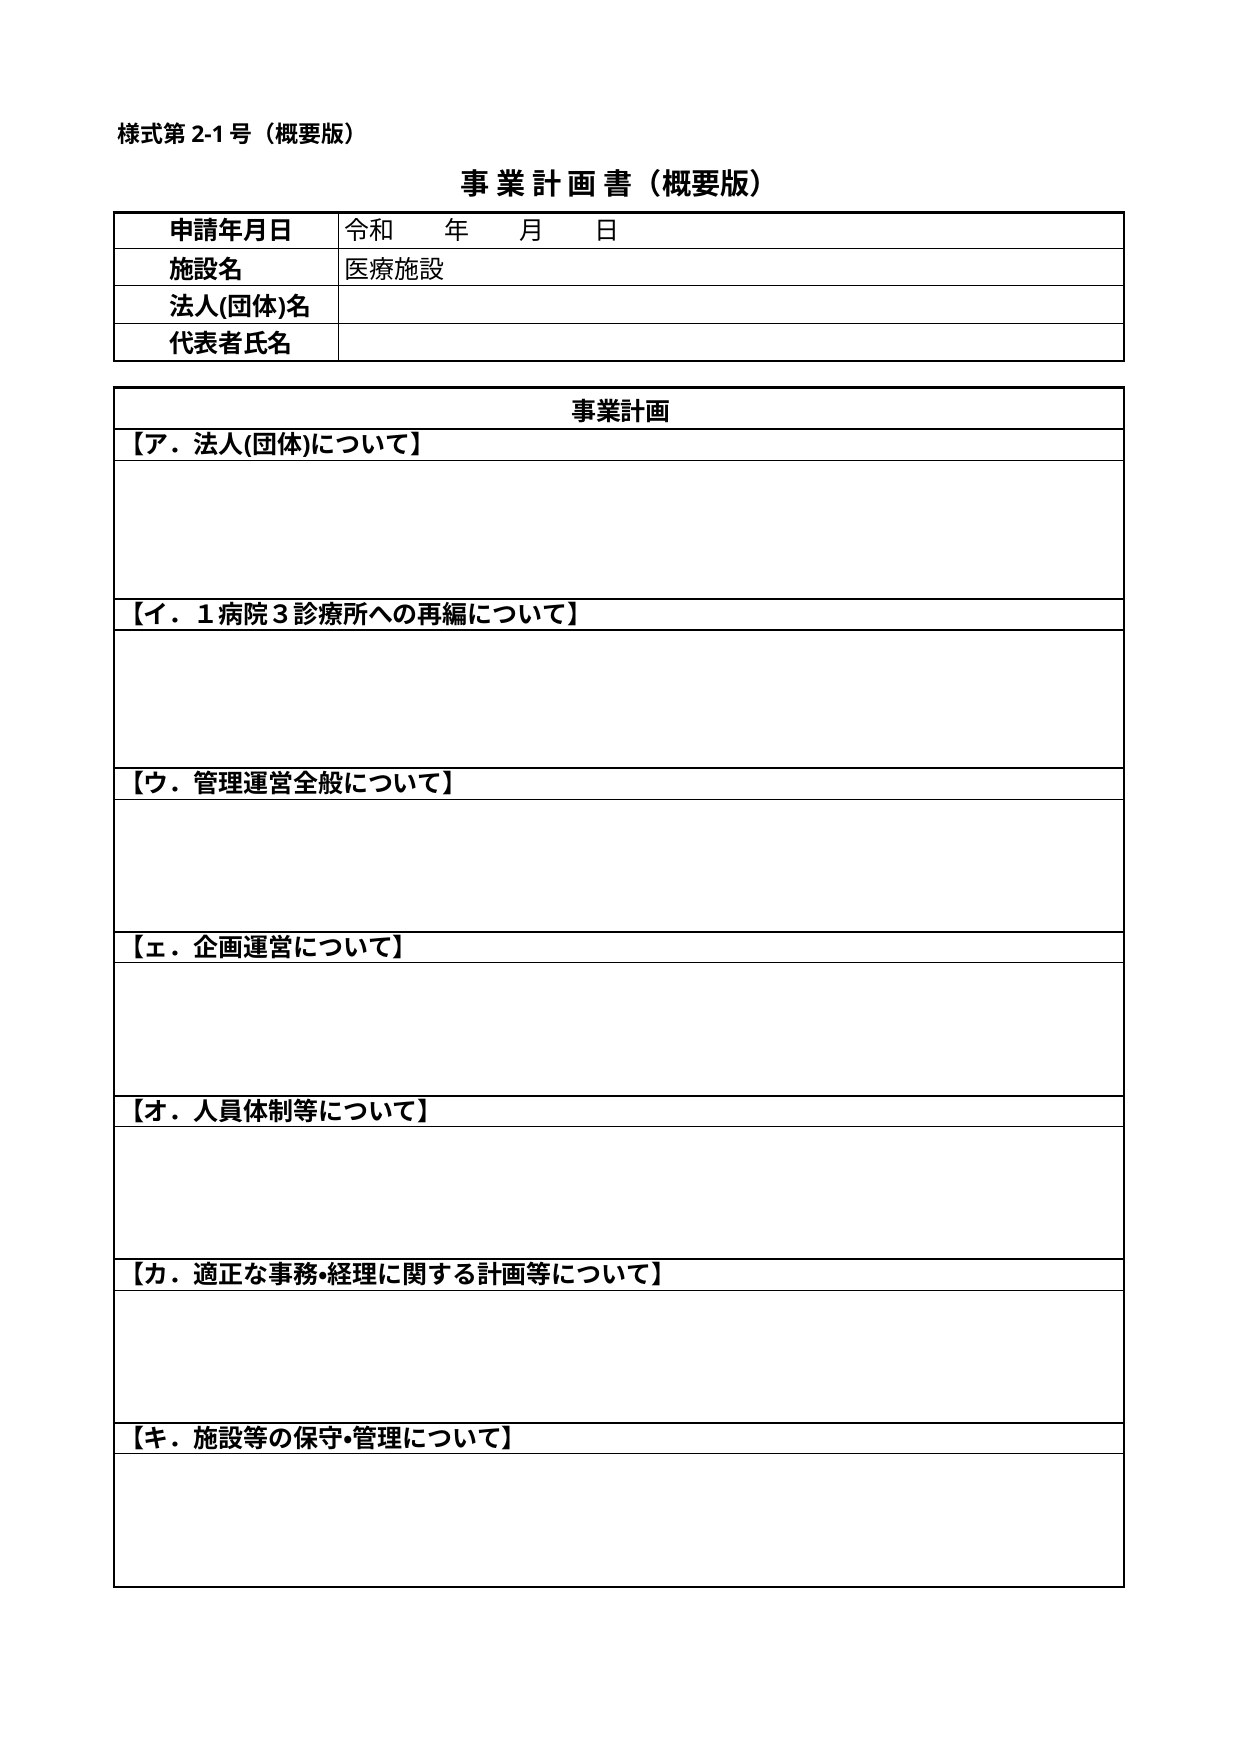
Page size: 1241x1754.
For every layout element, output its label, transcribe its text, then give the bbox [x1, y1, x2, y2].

table_cell 施設名 [115, 249, 338, 285]
table_cell 法人(団体)名 [115, 286, 338, 323]
table_cell [115, 1127, 1123, 1258]
table_cell 医療施設 [339, 249, 1123, 285]
table_cell 代表者氏名 [115, 324, 338, 359]
table_cell 【オ．人員体制等について】 [115, 1097, 1123, 1126]
table_cell [339, 286, 1123, 323]
table_header 令和 年 月 日 [339, 214, 1123, 248]
table_cell 【ア．法人(団体)について】 [115, 430, 1123, 459]
table_cell 【ェ．企画運営について】 [115, 933, 1123, 962]
table_cell [339, 324, 1123, 359]
table_cell 【カ．適正な事務•経理に関する計画等について】 [115, 1260, 1123, 1289]
table_cell 【ウ．管理運営全般について】 [115, 769, 1123, 799]
table_cell [115, 1291, 1123, 1422]
table_header 事業計画 [115, 389, 1123, 428]
table_cell [115, 1454, 1123, 1586]
table_cell [115, 461, 1123, 598]
table_header 申請年月日 [115, 214, 338, 248]
table_cell [115, 800, 1123, 931]
subtitle 事 業 計 画 書（概要版） [103, 160, 1137, 202]
table_cell 【イ．１病院３診療所への再編について】 [115, 600, 1123, 629]
table_cell [115, 963, 1123, 1094]
table_cell 【キ．施設等の保守•管理について】 [115, 1424, 1123, 1453]
text 様式第2-1号（概要版） [118, 116, 1137, 149]
table_cell [115, 631, 1123, 767]
